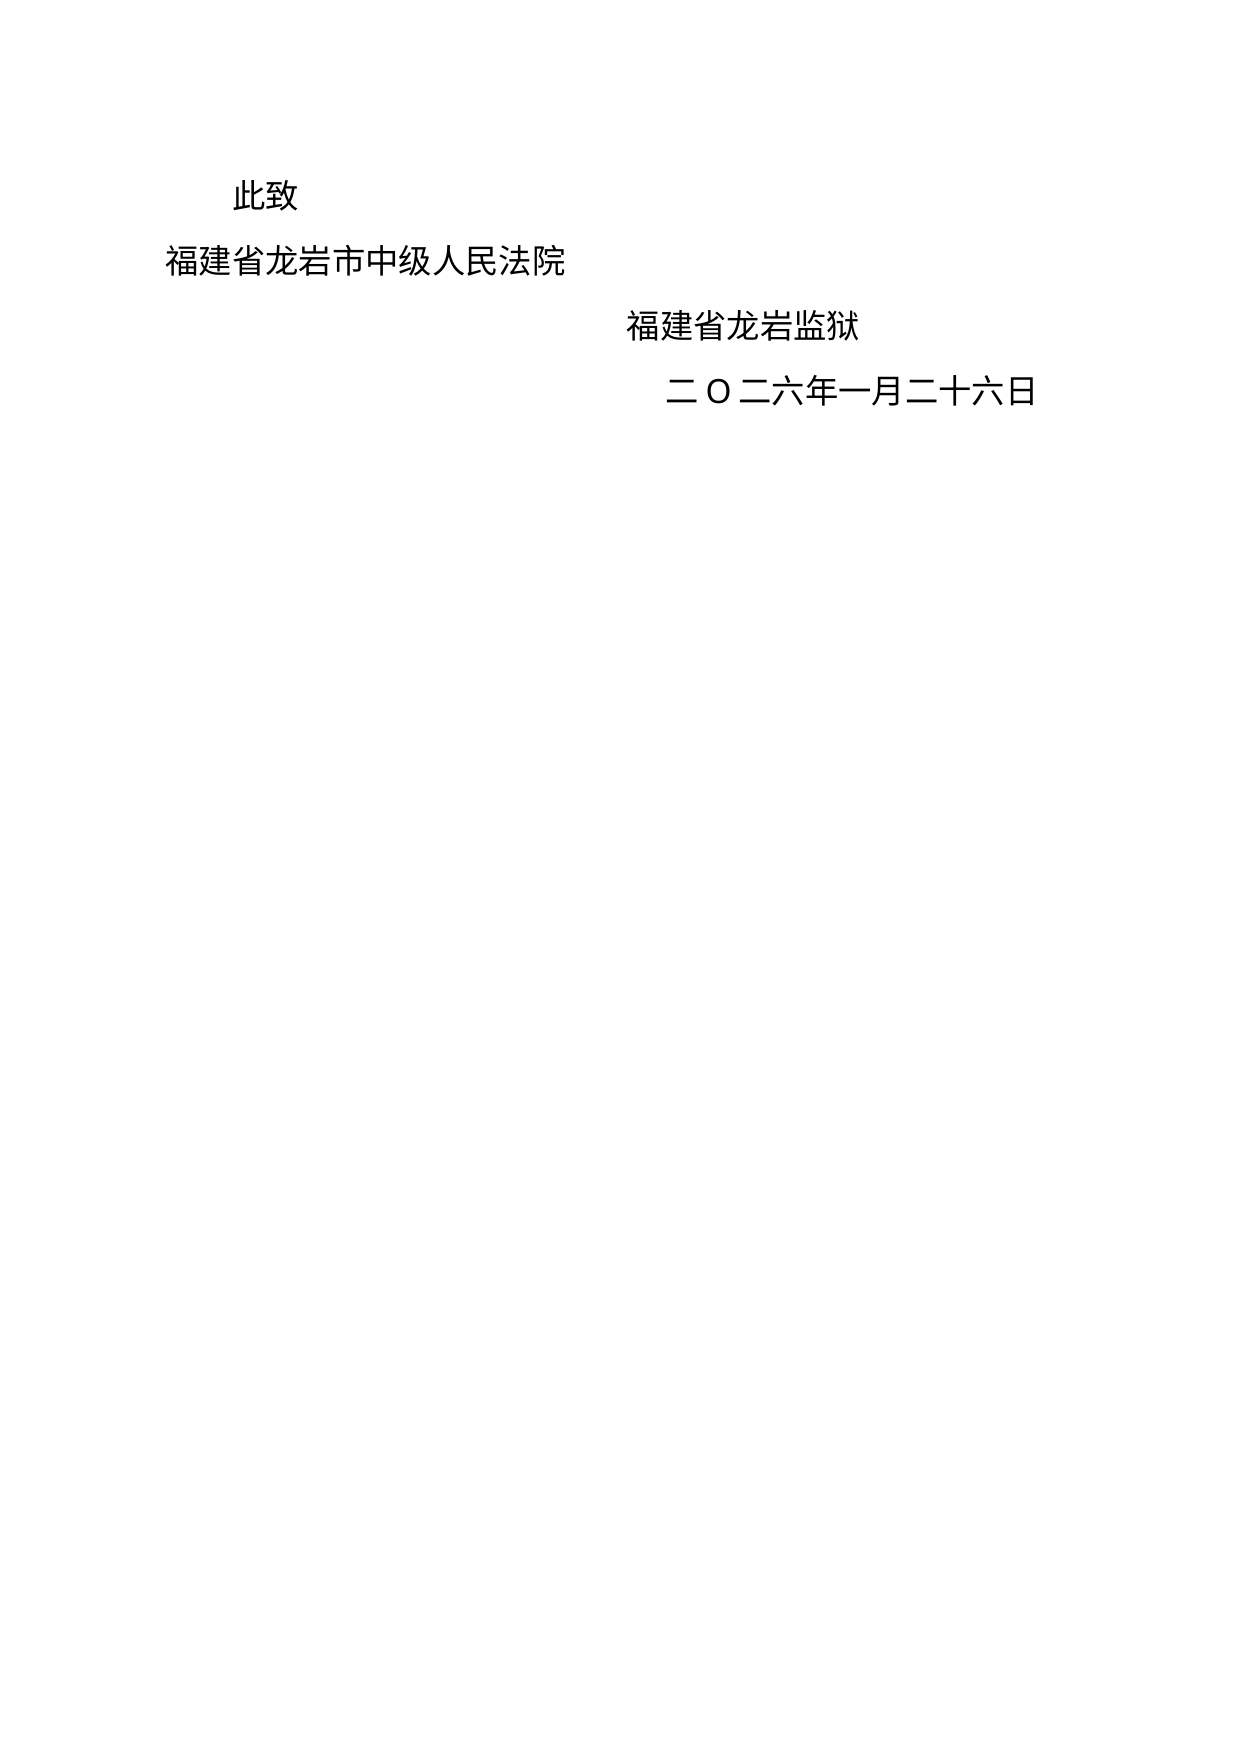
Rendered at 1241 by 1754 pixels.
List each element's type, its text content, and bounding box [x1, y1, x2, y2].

text 福建省龙岩监狱 [165, 292, 1104, 357]
text 福建省龙岩市中级人民法院 [165, 227, 1104, 292]
text 此致 [165, 162, 1104, 227]
text 二O二六年一月二十六日 [165, 357, 1104, 422]
